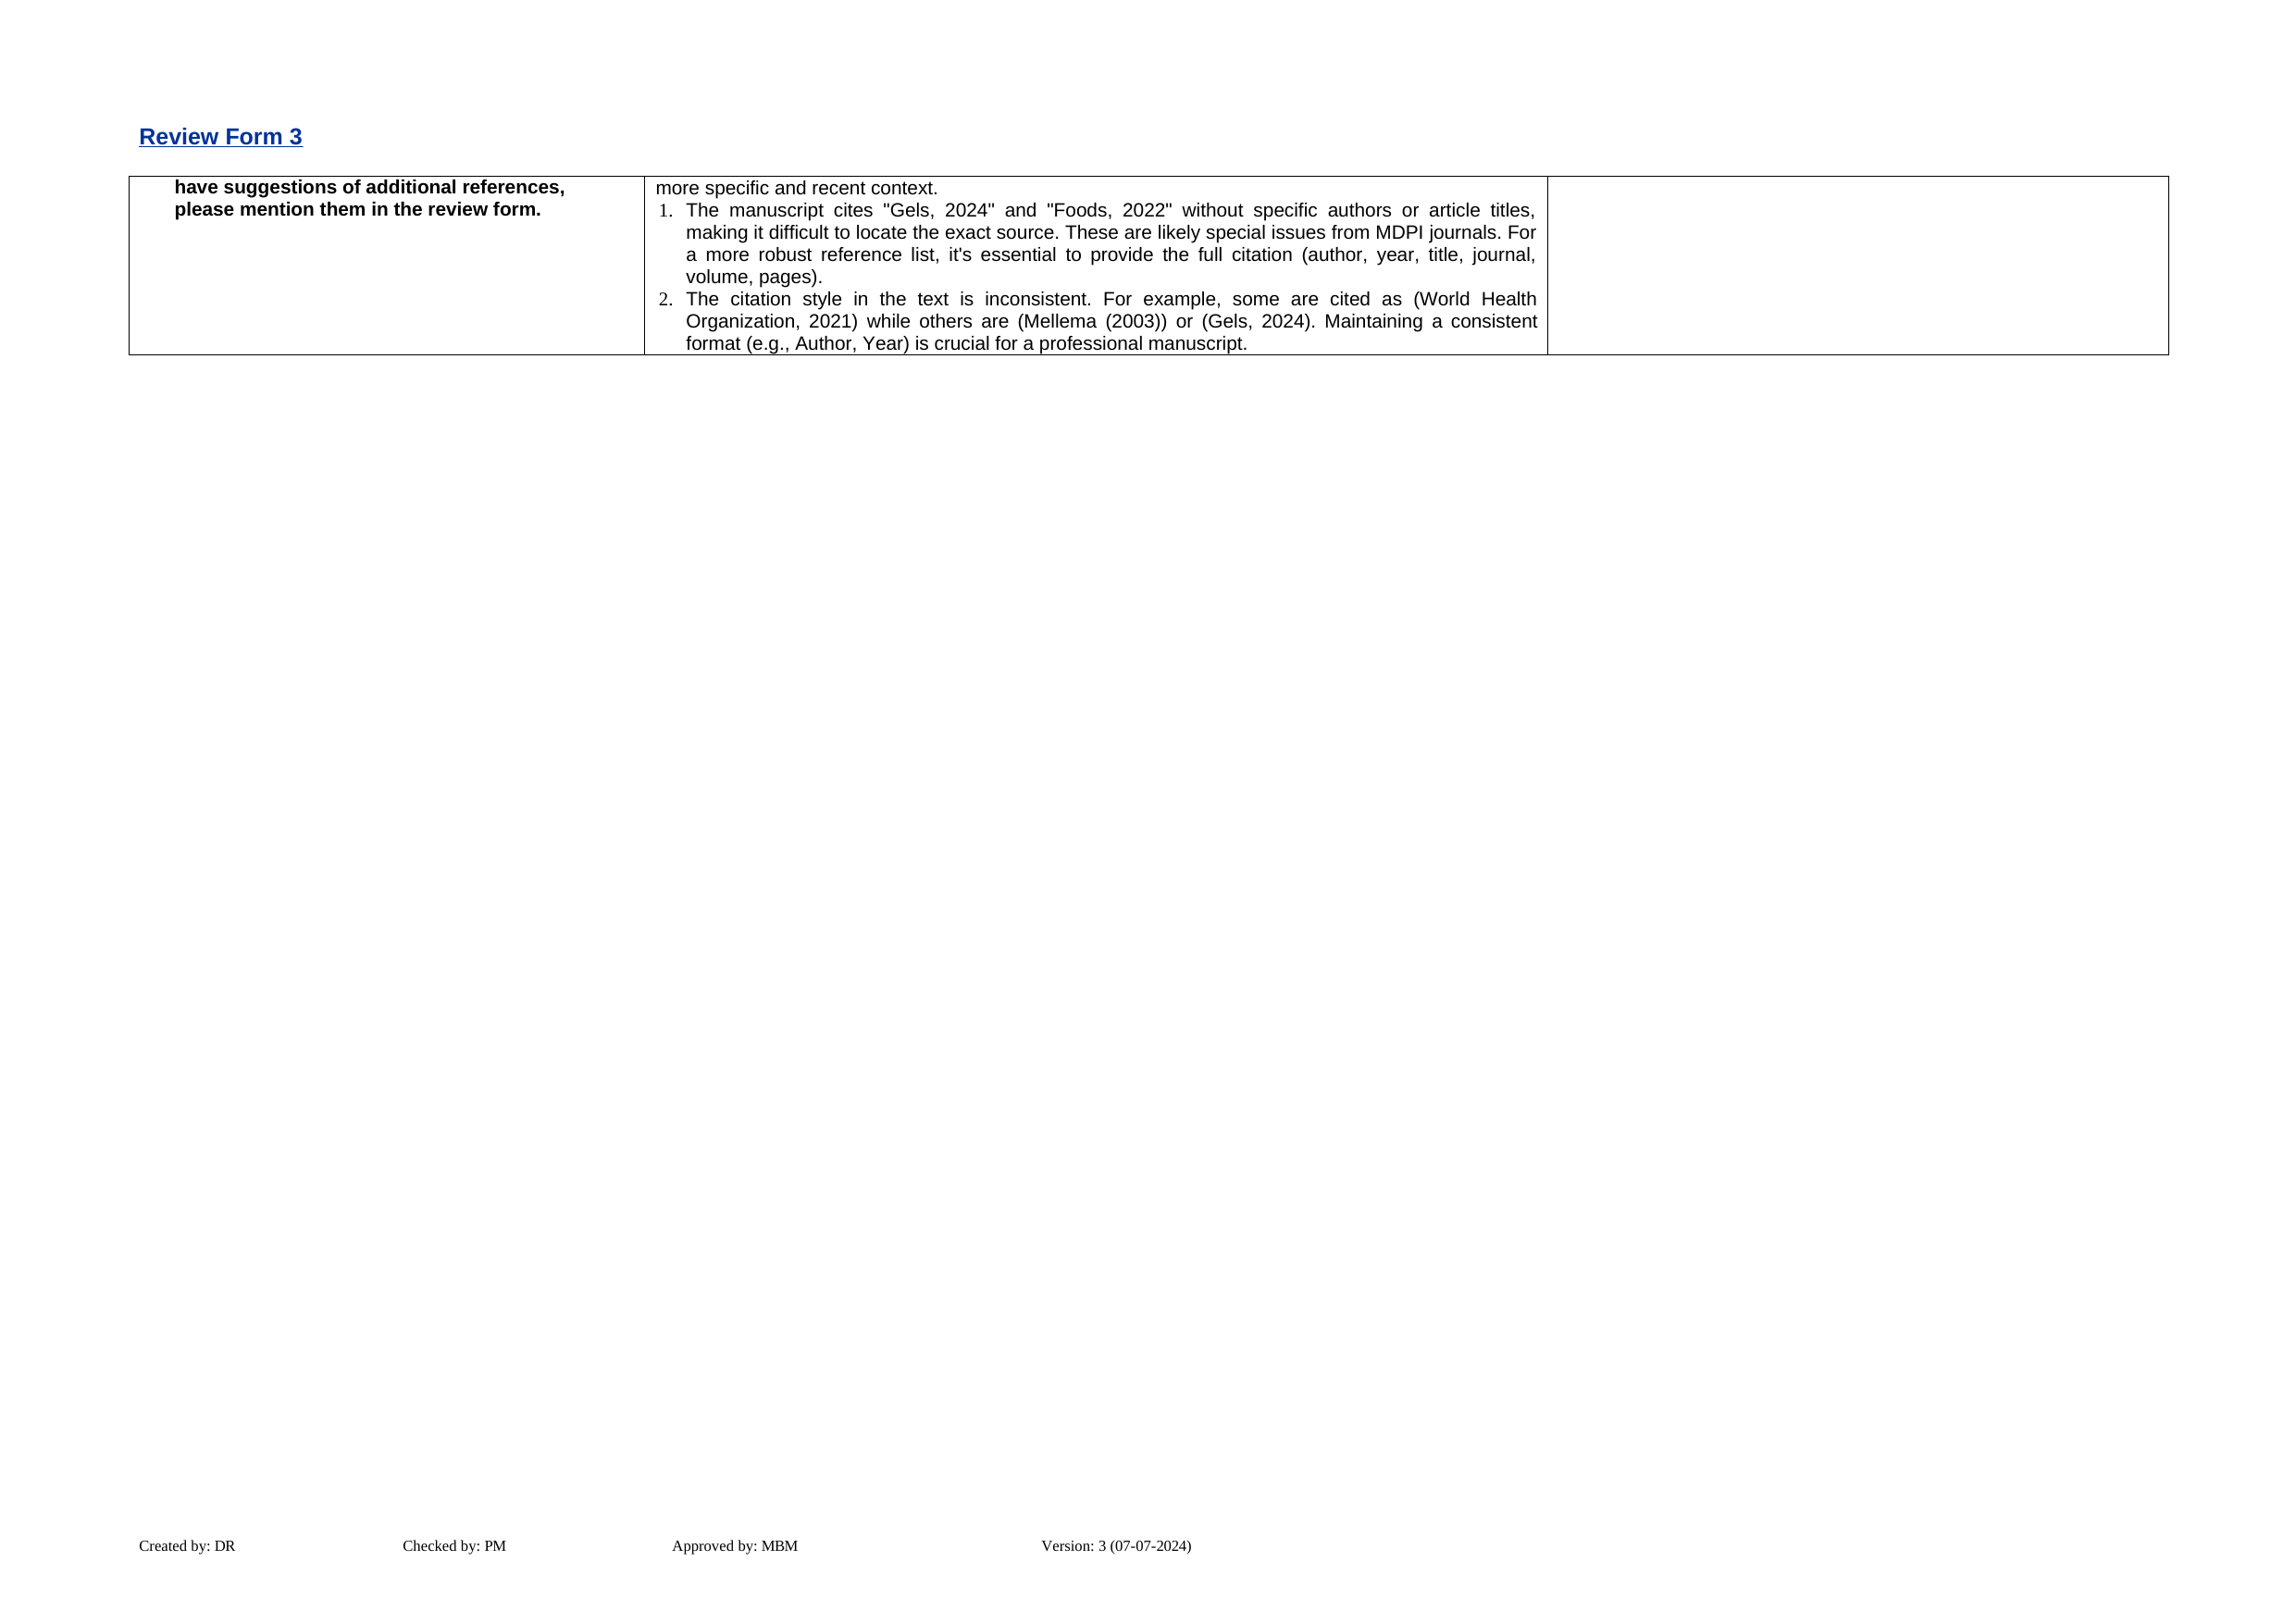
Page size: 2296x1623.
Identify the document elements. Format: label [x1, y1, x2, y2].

table_cell [645, 177, 1547, 354]
table_cell [1548, 177, 2168, 354]
table_cell [130, 177, 644, 354]
